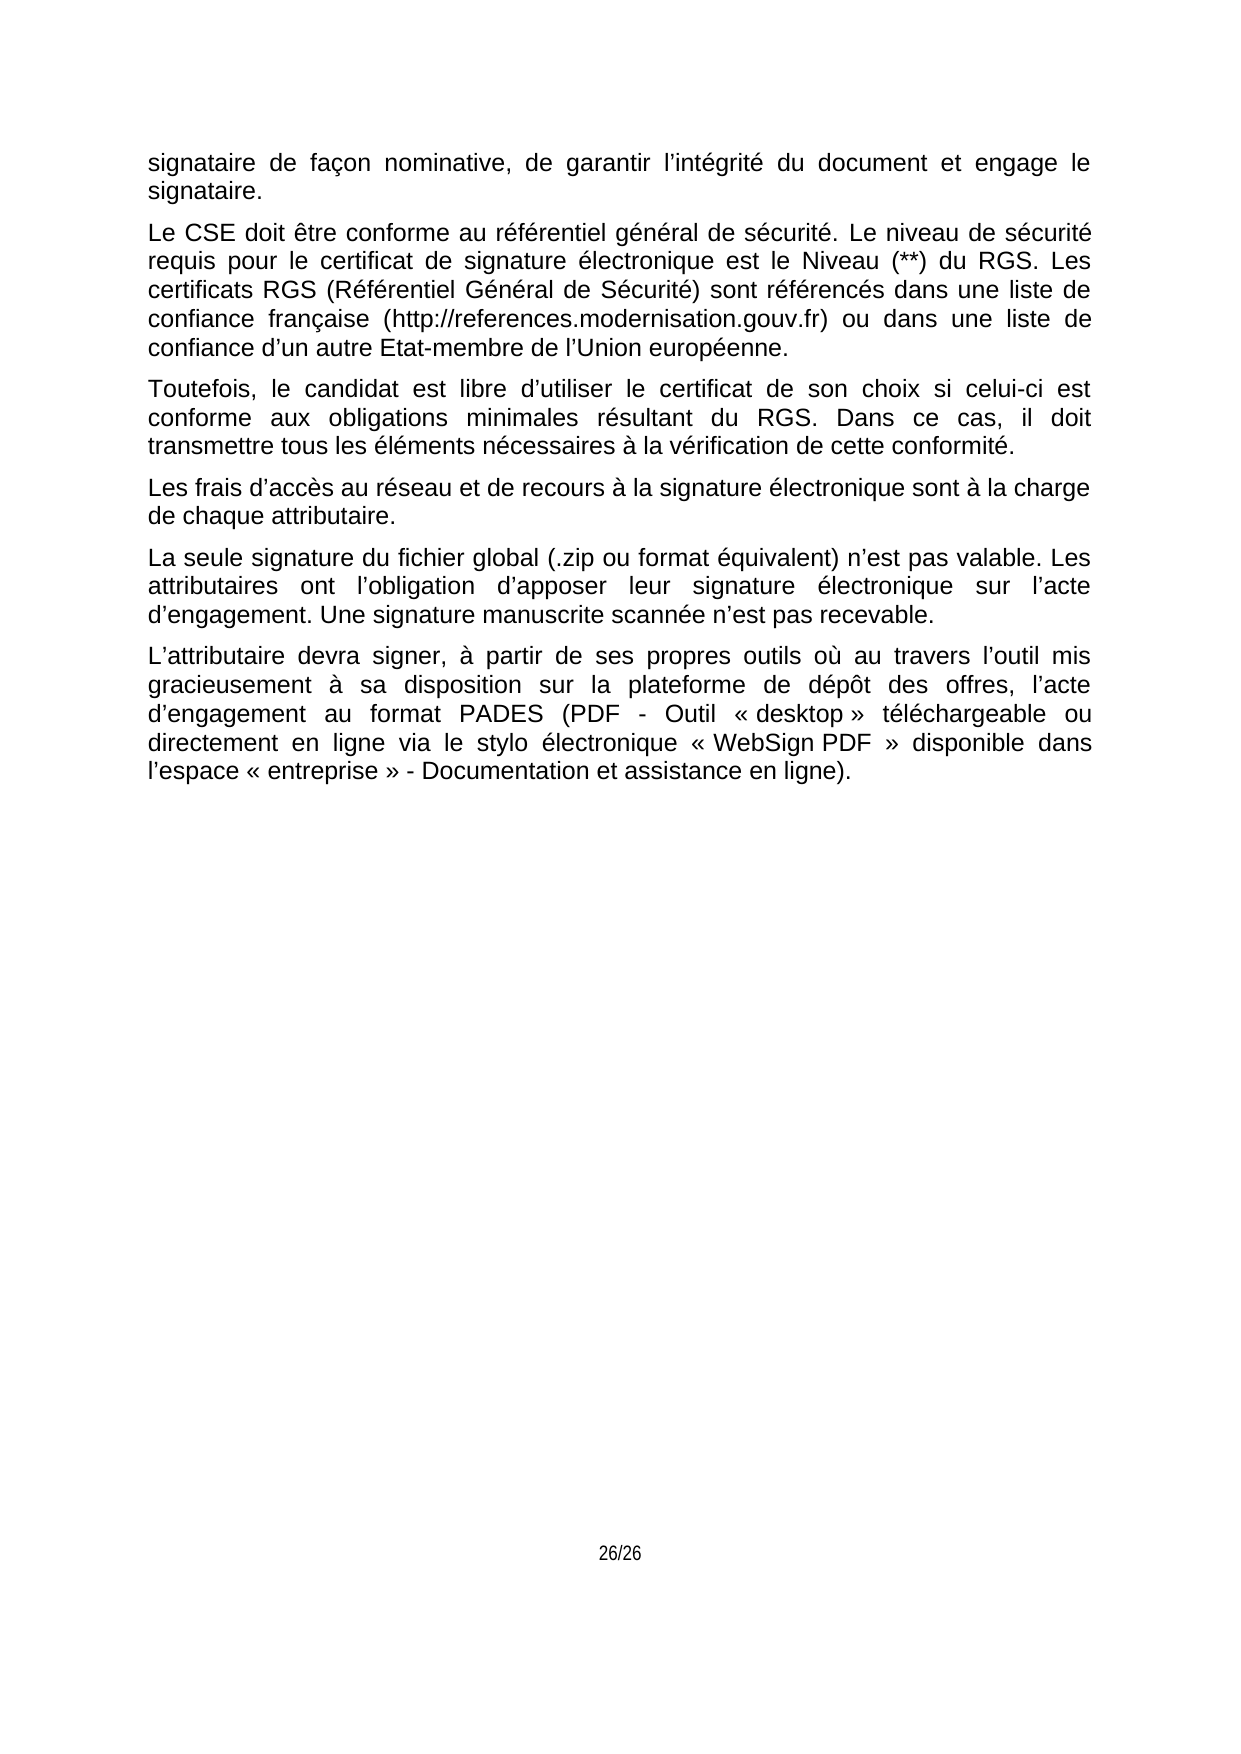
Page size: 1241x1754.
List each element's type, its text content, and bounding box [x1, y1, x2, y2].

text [148, 148, 1093, 205]
text Les frais d’accès au réseau et de recours à la signature électronique sont à la charge de chaque attributaire. [148, 473, 1093, 530]
text Toutefois, le candidat est libre d’utiliser le certificat de son choix si celui-ci est conforme aux obligations minimales résultant du RGS. Dans ce cas, il doit transmettre tous les éléments nécessaires à la vérification de cette conformité. [148, 374, 1093, 460]
text L’attributaire devra signer, à partir de ses propres outils où au travers l’outil mis gracieusement à sa disposition sur la plateforme de dépôt des offres, l’acte d’engagement au format PADES (PDF - Outil « desktop » téléchargeable ou directement en ligne via le stylo électronique « WebSign PDF » disponible dans l’espace « entreprise » - Documentation et assistance en ligne). [148, 641, 1093, 785]
text Le CSE doit être conforme au référentiel général de sécurité. Le niveau de sécurité requis pour le certificat de signature électronique est le Niveau (**) du RGS. Les certificats RGS (Référentiel Général de Sécurité) sont référencés dans une liste de confiance française (http://references.modernisation.gouv.fr) ou dans une liste de confiance d’un autre Etat-membre de l’Union européenne. [148, 218, 1093, 361]
text La seule signature du fichier global (.zip ou format équivalent) n’est pas valable. Les attributaires ont l’obligation d’apposer leur signature électronique sur l’acte d’engagement. Une signature manuscrite scannée n’est pas recevable. [148, 543, 1093, 629]
